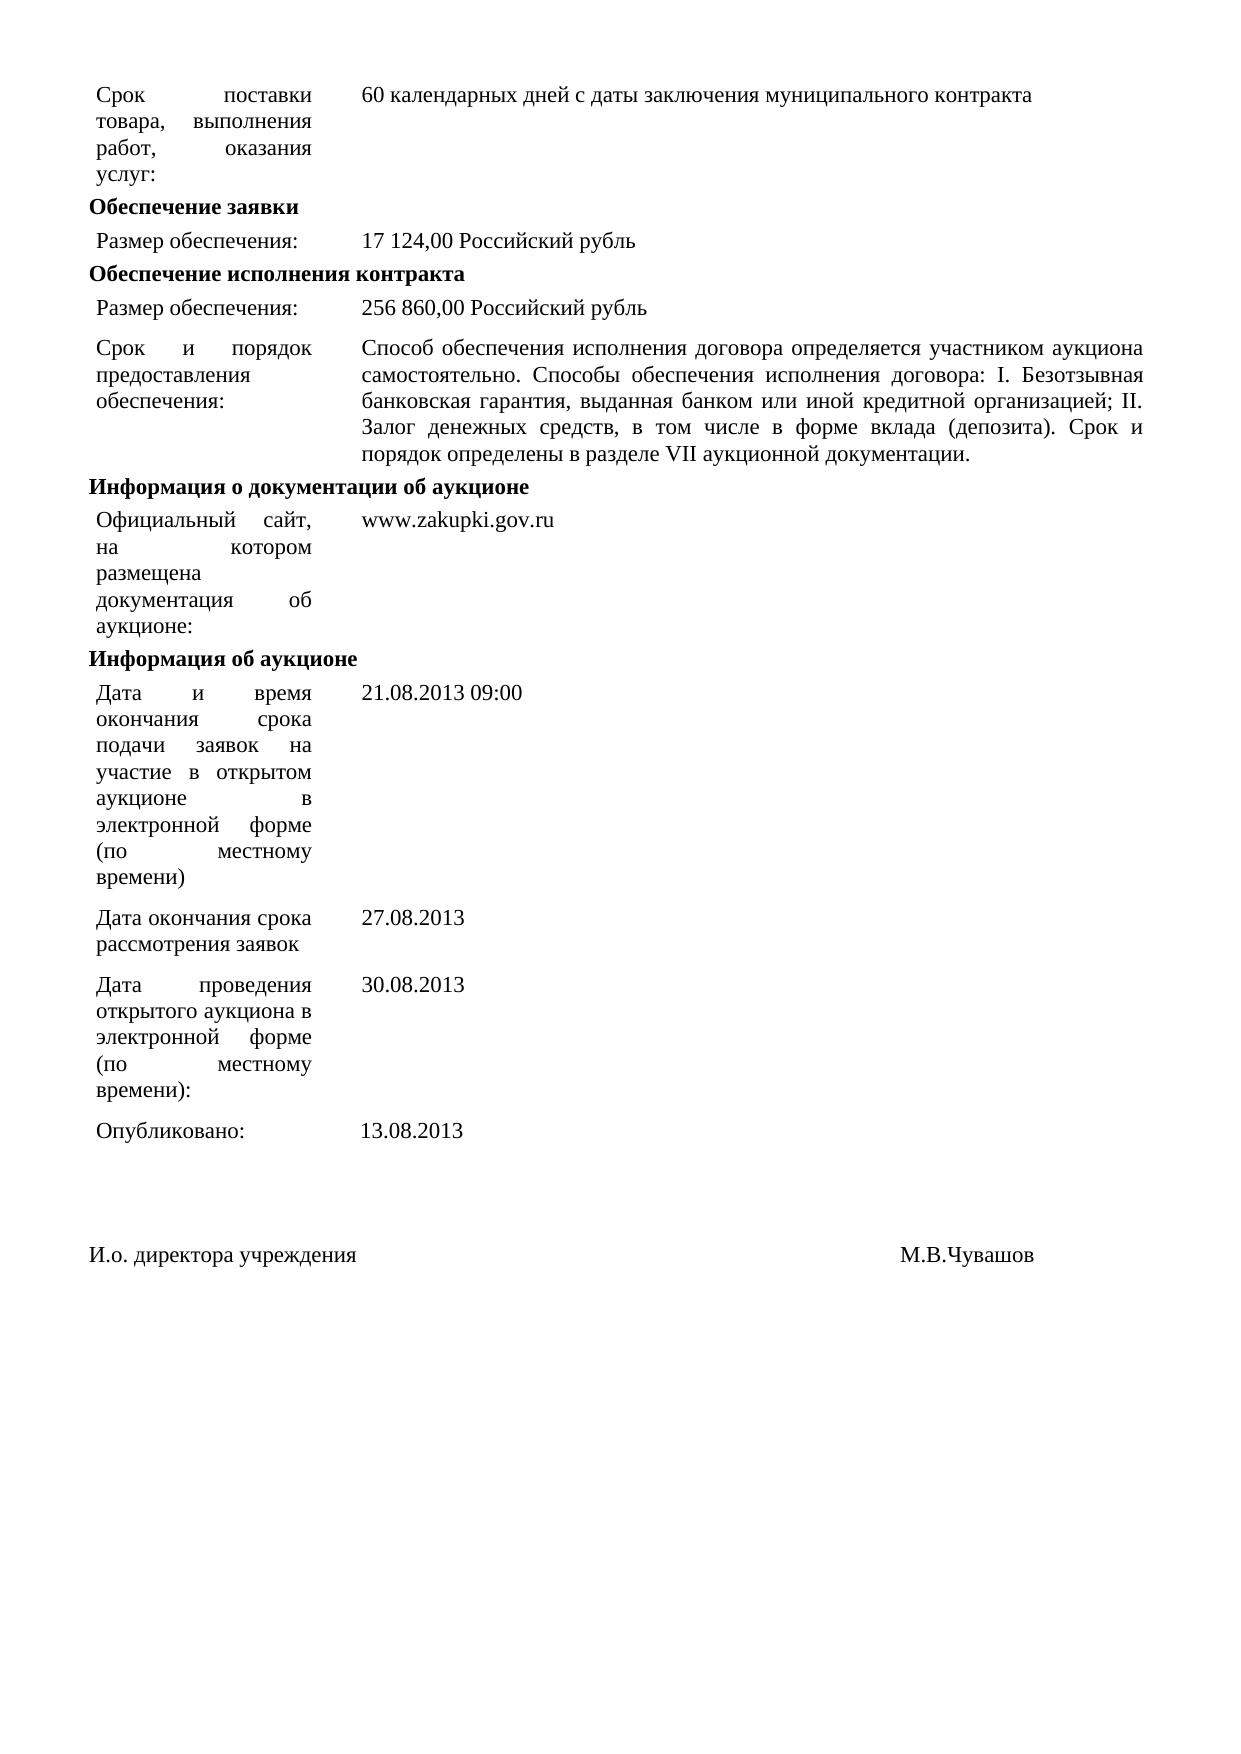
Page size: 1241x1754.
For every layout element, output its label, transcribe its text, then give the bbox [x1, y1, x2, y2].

table_cell 30.08.2013 [354, 964, 1152, 1109]
table_cell Способ обеспечения исполнения договора определяется участником аукциона самостоятельно. Способы обеспечения исполнения договора: I. Безотзывная банковская гарантия, выданная банком или иной кредитной организацией; II. Залог денежных средств, в том числе в форме вклада (депозита). Срок и порядок определены в разделе VII аукционной документации. [354, 327, 1152, 473]
table_header 256 860,00 Российский рубль [354, 287, 1152, 327]
table_cell Дата окончания срока рассмотрения заявок [89, 897, 354, 964]
table_header Размер обеспечения: [89, 287, 354, 327]
table_cell 60 календарных дней с даты заключения муниципального контракта [354, 74, 1152, 193]
table_header Размер обеспечения: [89, 220, 354, 260]
text Информация о документации об аукционе [89, 473, 1152, 499]
text Обеспечение заявки [89, 193, 1152, 220]
table_header Дата и время окончания срока подачи заявок на участие в открытом аукционе в электронной форме (по местному времени) [89, 672, 354, 897]
table_header 17 124,00 Российский рубль [354, 220, 1152, 260]
text Информация об аукционе [89, 645, 1152, 672]
table_header Официальный сайт, на котором размещена документация об аукционе: [89, 500, 354, 645]
table_cell Срок поставки товара, выполнения работ, оказания услуг: [89, 74, 354, 193]
table_cell Срок и порядок предоставления обеспечения: [89, 327, 354, 473]
text Обеспечение исполнения контракта [89, 260, 1152, 287]
table_cell Дата проведения открытого аукциона в электронной форме (по местному времени): [89, 964, 354, 1109]
table_header www.zakupki.gov.ru [354, 500, 1152, 645]
text И.о. директора учреждения М.В.Чувашов [89, 1241, 1152, 1267]
table_header Опубликовано: [89, 1110, 354, 1150]
table_header 13.08.2013 [354, 1110, 1152, 1150]
table_cell 27.08.2013 [354, 897, 1152, 964]
table_header 21.08.2013 09:00 [354, 672, 1152, 897]
